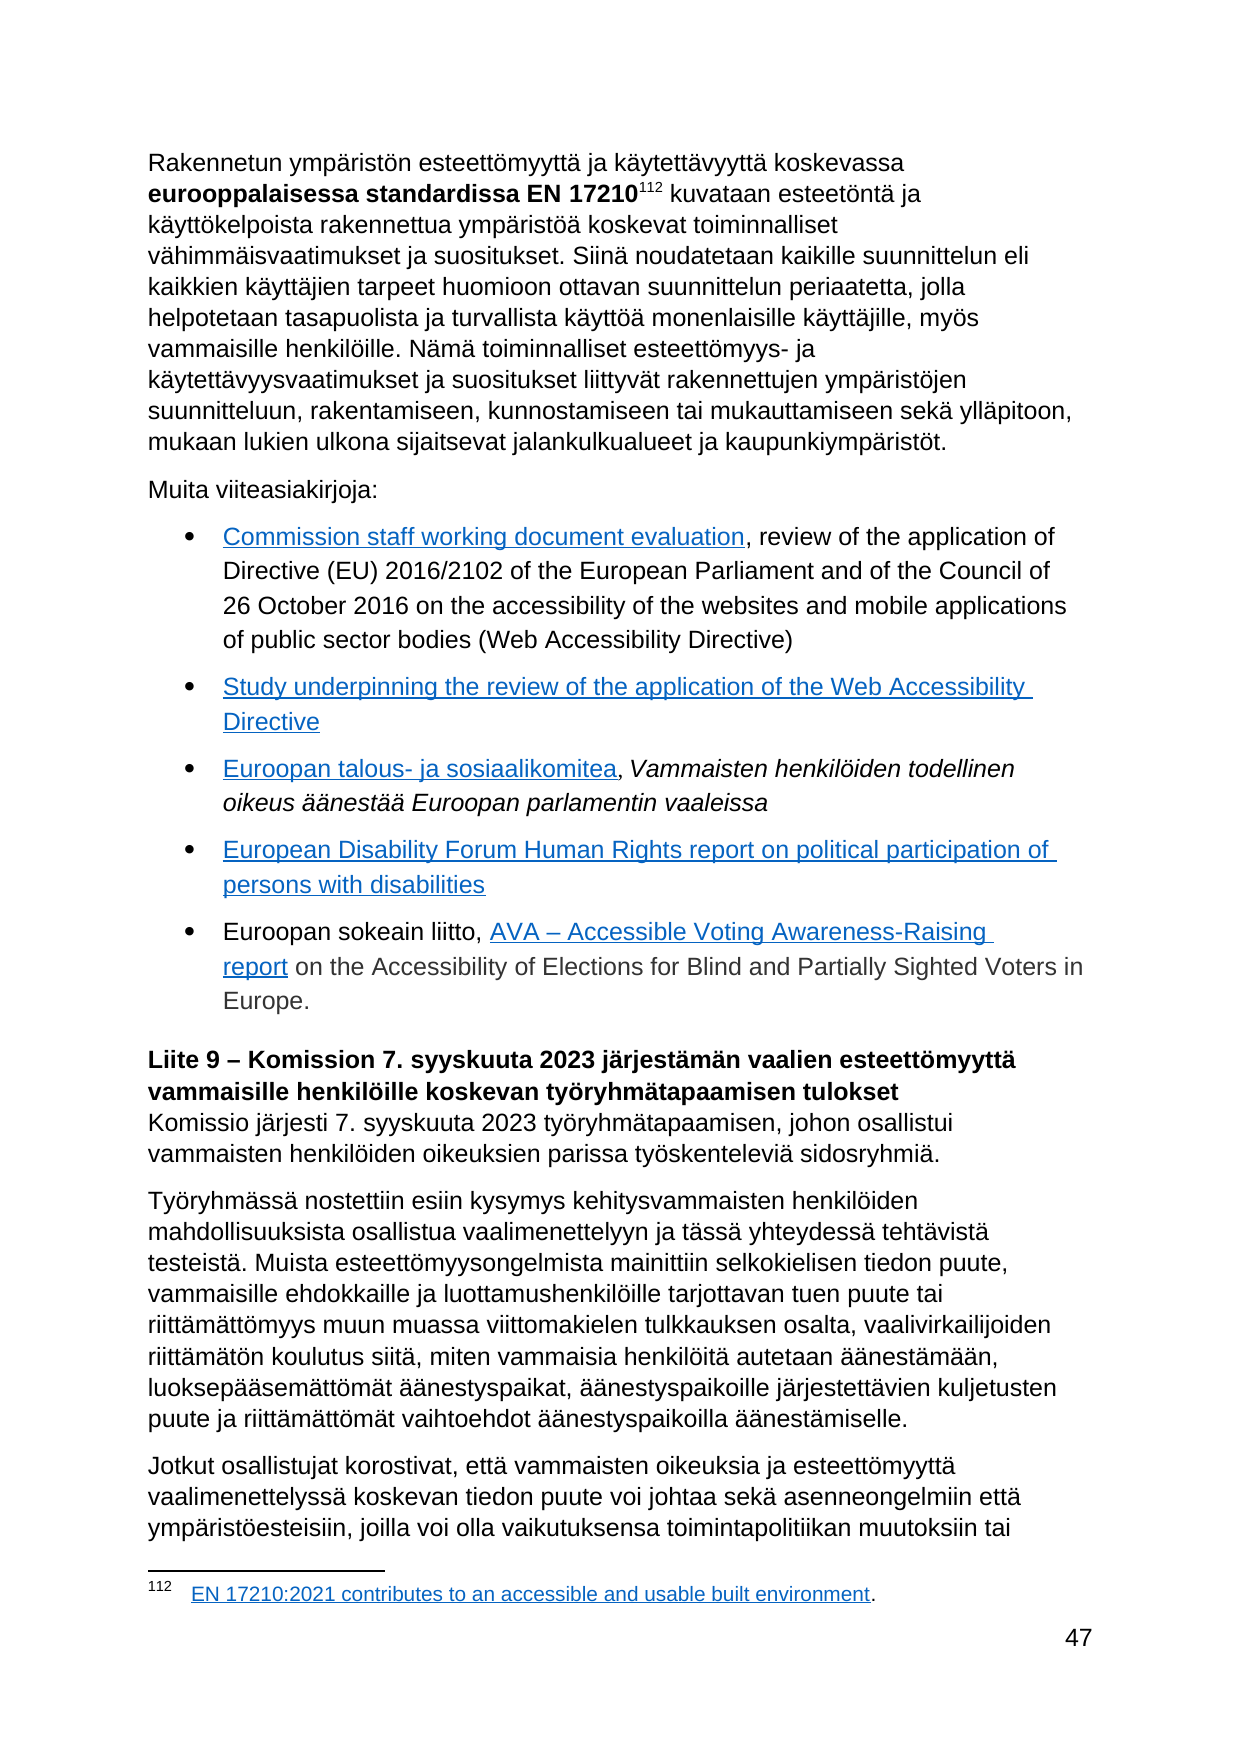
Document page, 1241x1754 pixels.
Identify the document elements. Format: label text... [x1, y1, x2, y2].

list Commission staff working document evaluation, review of the application of Directive (EU) 2016/2102 of the European Parliament and of the Council of 26 October 2016 on the accessibility of the websites and mobile applications of public sector bodies (Web Accessibility Directive) [185, 522, 1092, 654]
text Työryhmässä nostettiin esiin kysymys kehitysvammaisten henkilöiden mahdollisuuksista osallistua vaalimenettelyyn ja tässä yhteydessä tehtävistä testeistä. Muista esteettömyysongelmista mainittiin selkokielisen tiedon puute, vammaisille ehdokkaille ja luottamushenkilöille tarjottavan tuen puute tai riittämättömyys muun muassa viittomakielen tulkkauksen osalta, vaalivirkailijoiden riittämätön koulutus siitä, miten vammaisia henkilöitä autetaan äänestämään, luoksepääsemättömät äänestyspaikat, äänestyspaikoille järjestettävien kuljetusten puute ja riittämättömät vaihtoehdot äänestyspaikoilla äänestämiselle. [148, 1186, 1092, 1432]
subtitle Liite 9 – Komission 7. syyskuuta 2023 järjestämän vaalien esteettömyyttä vammaisille henkilöille koskevan työryhmätapaamisen tulokset [148, 1046, 1092, 1105]
list Euroopan talous- ja sosiaalikomitea, Vammaisten henkilöiden todellinen oikeus äänestää Euroopan parlamentin vaaleissa [185, 754, 1092, 817]
text Komissio järjesti 7. syyskuuta 2023 työryhmätapaamisen, johon osallistui vammaisten henkilöiden oikeuksien parissa työskenteleviä sidosryhmiä. [148, 1108, 1092, 1167]
list Study underpinning the review of the application of the Web Accessibility Directive [185, 672, 1092, 736]
list Euroopan sokeain liitto, AVA – Accessible Voting Awareness-Raising report on the Accessibility of Elections for Blind and Partially Sighted Voters in Europe. [185, 917, 1092, 1015]
list European Disability Forum Human Rights report on political participation of persons with disabilities [185, 835, 1092, 899]
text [148, 1451, 1092, 1542]
text Muita viiteasiakirjoja: [148, 475, 1092, 503]
text Rakennetun ympäristön esteettömyyttä ja käytettävyyttä koskevassa eurooppalaisessa standardissa EN 17210 kuvataan esteetöntä ja käyttökelpoista rakennettua ympäristöä koskevat toiminnalliset vähimmäisvaatimukset ja suositukset. Siinä noudatetaan kaikille suunnittelun eli kaikkien käyttäjien tarpeet huomioon ottavan suunnittelun periaatetta, jolla helpotetaan tasapuolista ja turvallista käyttöä monenlaisille käyttäjille, myös vammaisille henkilöille. Nämä toiminnalliset esteettömyys- ja käytettävyysvaatimukset ja suositukset liittyvät rakennettujen ympäristöjen suunnitteluun, rakentamiseen, kunnostamiseen tai mukauttamiseen sekä ylläpitoon, mukaan lukien ulkona sijaitsevat jalankulkualueet ja kaupunkiympäristöt. [148, 148, 1092, 456]
